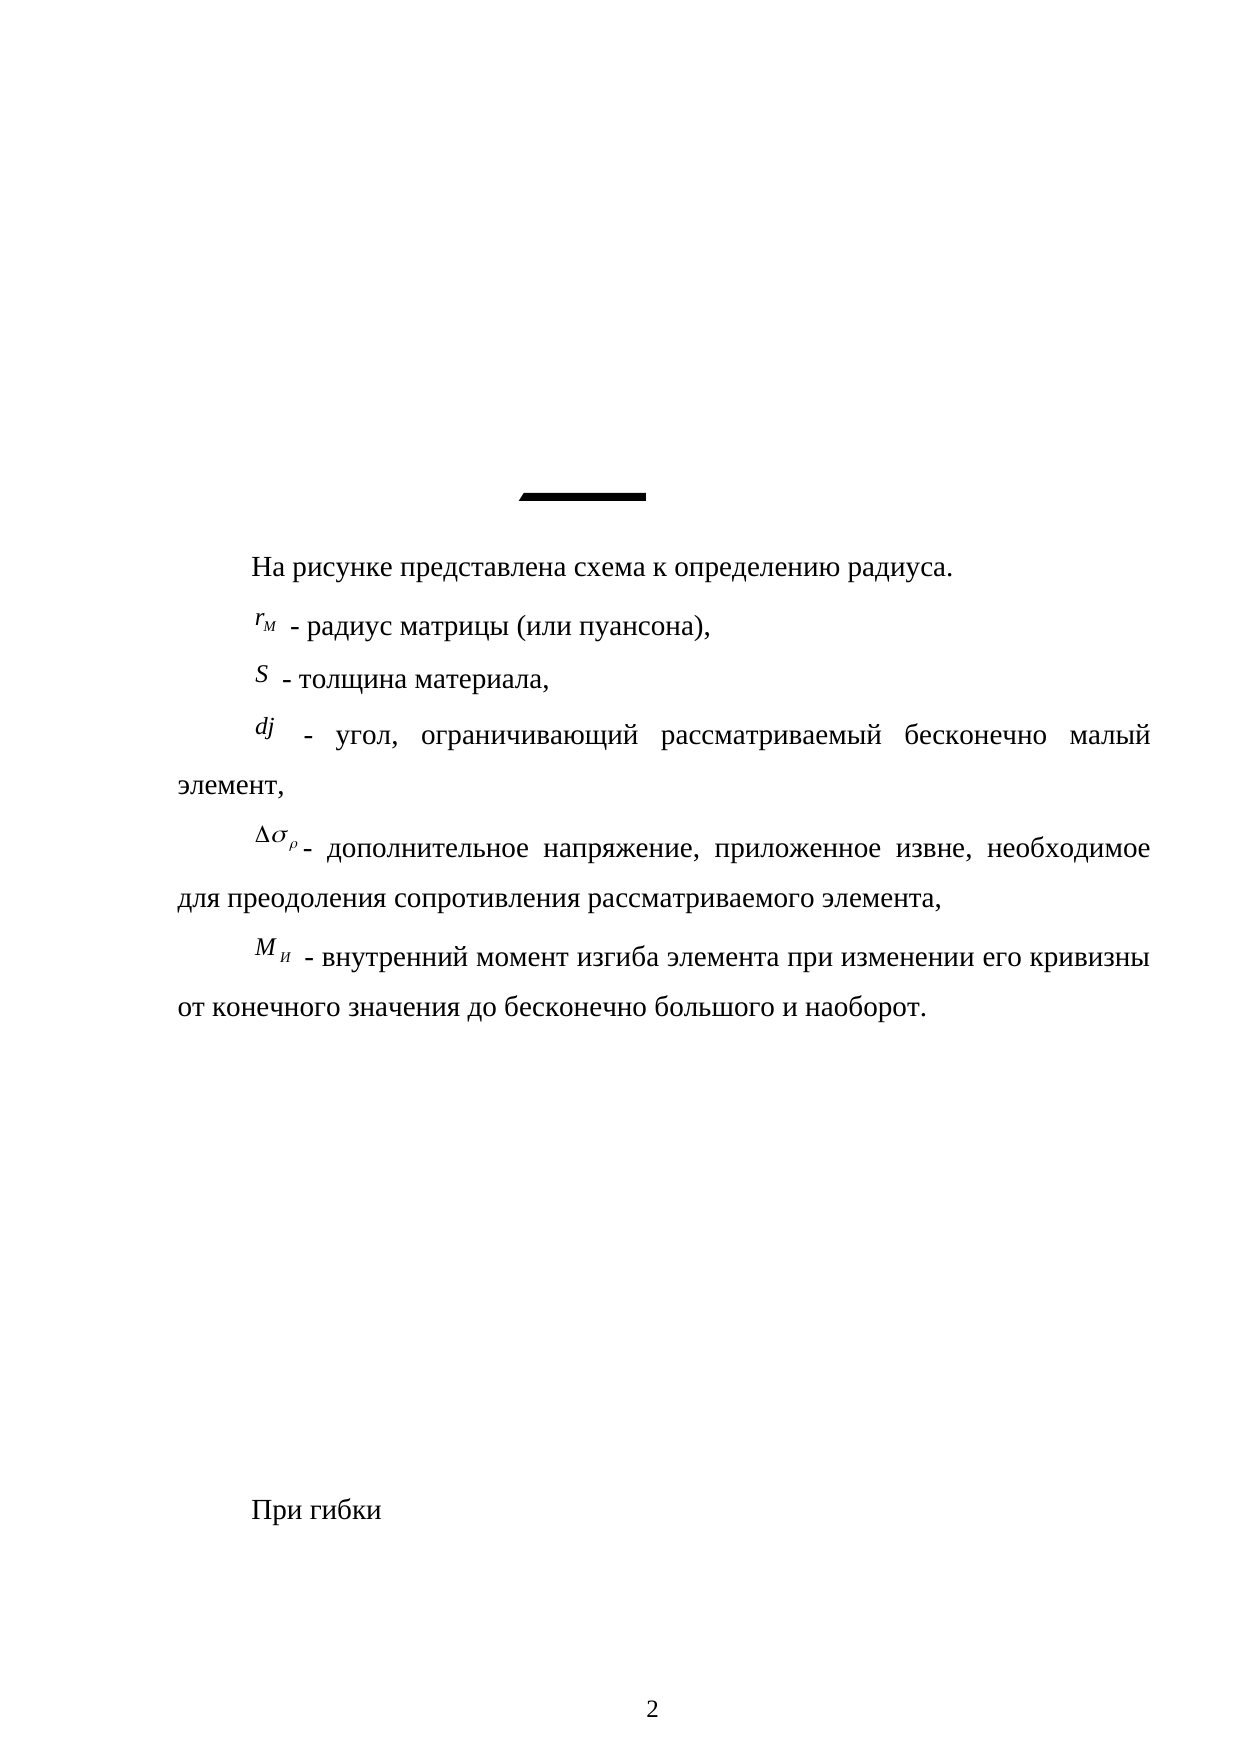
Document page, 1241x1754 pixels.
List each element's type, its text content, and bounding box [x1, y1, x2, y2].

text - дополнительное напряжение, приложенное извне, необходимое для преодоления сопротивления рассматриваемого элемента, [177, 818, 1152, 913]
text - внутренний момент изгиба элемента при изменении его кривизны от конечного значения до бесконечно большого и наоборот. [177, 930, 1152, 1023]
text - радиус матрицы (или пуансона), [177, 600, 1152, 642]
text - угол, ограничивающий рассматриваемый бесконечно малый элемент, [177, 712, 1152, 801]
text - толщина материала, [177, 659, 1152, 695]
text При гибки [177, 1492, 1152, 1526]
text На рисунке представлена схема к определению радиуса. [177, 549, 1152, 583]
